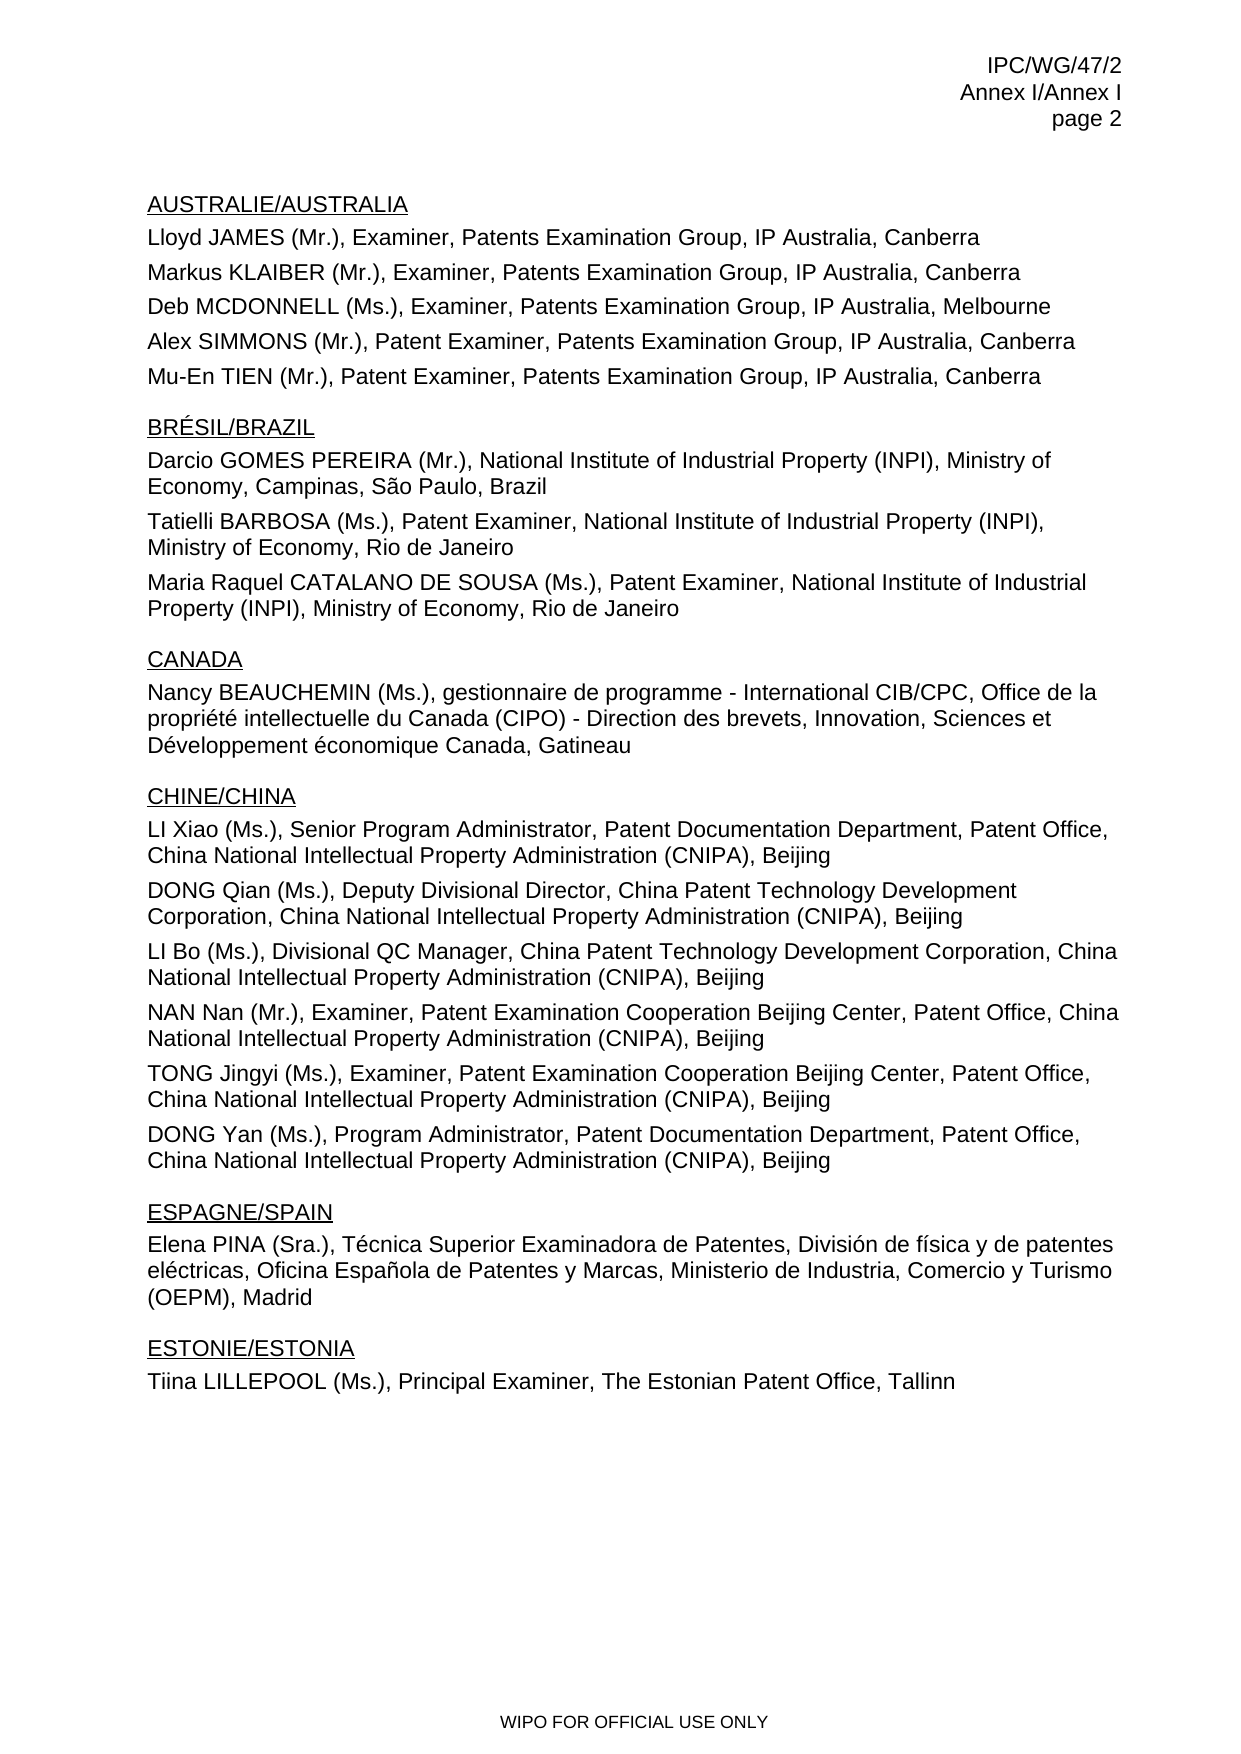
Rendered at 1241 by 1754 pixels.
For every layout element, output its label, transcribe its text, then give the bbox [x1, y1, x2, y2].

text Darcio GOMES PEREIRA (Mr.), National Institute of Industrial Property (INPI), Ministry of Economy, Campinas, São Paulo, Brazil [147, 447, 1122, 499]
text Elena PINA (Sra.), Técnica Superior Examinadora de Patentes, División de física y de patentes eléctricas, Oficina Española de Patentes y Marcas, Ministerio de Industria, Comercio y Turismo (OEPM), Madrid [147, 1231, 1122, 1310]
text LI Bo (Ms.), Divisional QC Manager, China Patent Technology Development Corporation, China National Intellectual Property Administration (CNIPA), Beijing [147, 938, 1122, 990]
subtitle AUSTRALIE/AUSTRALIA [147, 191, 1122, 218]
text Tatielli BARBOSA (Ms.), Patent Examiner, National Institute of Industrial Property (INPI), Ministry of Economy, Rio de Janeiro [147, 508, 1122, 560]
text NAN Nan (Mr.), Examiner, Patent Examination Cooperation Beijing Center, Patent Office, China National Intellectual Property Administration (CNIPA), Beijing [147, 999, 1122, 1051]
subtitle CHINE/CHINA [147, 783, 1122, 809]
text Alex SIMMONS (Mr.), Patent Examiner, Patents Examination Group, IP Australia, Canberra [147, 328, 1122, 354]
text Lloyd JAMES (Mr.), Examiner, Patents Examination Group, IP Australia, Canberra [147, 224, 1122, 250]
text LI Xiao (Ms.), Senior Program Administrator, Patent Documentation Department, Patent Office, China National Intellectual Property Administration (CNIPA), Beijing [147, 816, 1122, 868]
text TONG Jingyi (Ms.), Examiner, Patent Examination Cooperation Beijing Center, Patent Office, China National Intellectual Property Administration (CNIPA), Beijing [147, 1060, 1122, 1112]
subtitle CANADA [147, 646, 1122, 673]
text DONG Yan (Ms.), Program Administrator, Patent Documentation Department, Patent Office, China National Intellectual Property Administration (CNIPA), Beijing [147, 1121, 1122, 1173]
text Maria Raquel CATALANO DE SOUSA (Ms.), Patent Examiner, National Institute of Industrial Property (INPI), Ministry of Economy, Rio de Janeiro [147, 569, 1122, 621]
text Tiina LILLEPOOL (Ms.), Principal Examiner, The Estonian Patent Office, Tallinn [147, 1368, 1122, 1394]
subtitle ESTONIE/ESTONIA [147, 1335, 1122, 1362]
text Deb MCDONNELL (Ms.), Examiner, Patents Examination Group, IP Australia, Melbourne [147, 293, 1122, 319]
text Nancy BEAUCHEMIN (Ms.), gestionnaire de programme - International CIB/CPC, Office de la propriété intellectuelle du Canada (CIPO) - Direction des brevets, Innovation, Sciences et Développement économique Canada, Gatineau [147, 679, 1122, 758]
subtitle ESPAGNE/SPAIN [147, 1198, 1122, 1225]
subtitle BRÉSIL/BRAZIL [147, 414, 1122, 440]
text DONG Qian (Ms.), Deputy Divisional Director, China Patent Technology Development Corporation, China National Intellectual Property Administration (CNIPA), Beijing [147, 877, 1122, 929]
text Mu-En TIEN (Mr.), Patent Examiner, Patents Examination Group, IP Australia, Canberra [147, 363, 1122, 389]
text Markus KLAIBER (Mr.), Examiner, Patents Examination Group, IP Australia, Canberra [147, 258, 1122, 285]
